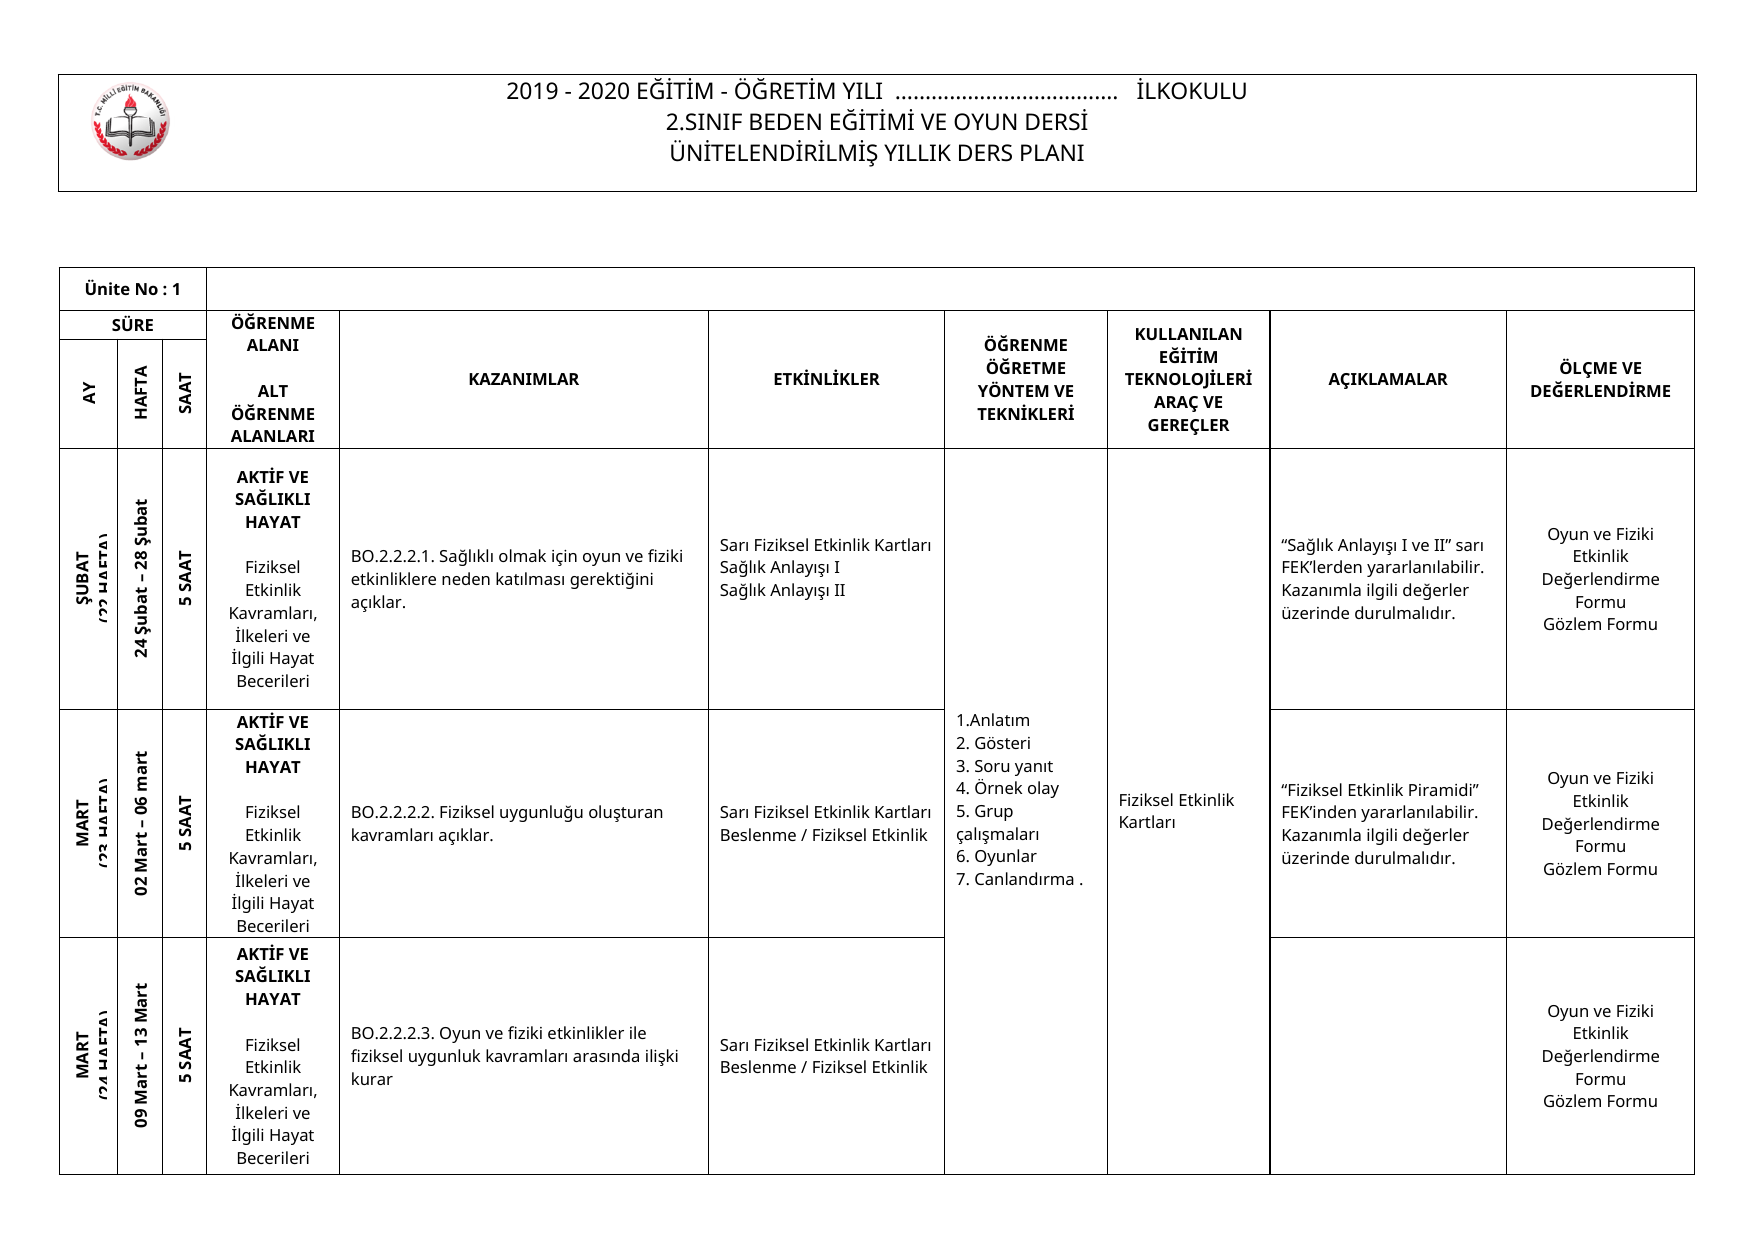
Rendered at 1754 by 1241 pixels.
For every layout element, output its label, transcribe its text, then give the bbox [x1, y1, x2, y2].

picture [85, 77, 175, 167]
table_header Ünite No : 1 [60, 268, 206, 310]
table_cell 5 SAAT [163, 938, 206, 1174]
table_cell ÖLÇME VE DEĞERLENDİRME [1507, 311, 1694, 447]
table_cell Sarı Fiziksel Etkinlik Kartları Beslenme / Fiziksel Etkinlik [709, 710, 944, 937]
table_cell 5 SAAT [163, 710, 206, 937]
table_cell Fiziksel Etkinlik Kartları [1108, 449, 1269, 1174]
table_cell “Fiziksel Etkinlik Piramidi” FEK’inden yararlanılabilir. Kazanımla ilgili değerler üzerinde durulmalıdır. [1271, 710, 1506, 937]
table_cell Oyun ve Fiziki Etkinlik Değerlendirme Formu Gözlem Formu [1507, 449, 1694, 709]
table_cell Sarı Fiziksel Etkinlik Kartları Sağlık Anlayışı I Sağlık Anlayışı II [709, 449, 944, 709]
table_cell HAFTA [118, 340, 162, 447]
table_cell AY [60, 340, 117, 447]
table_header [207, 268, 1694, 310]
table_cell AKTİF VE SAĞLIKLI HAYAT Fiziksel Etkinlik Kavramları, İlkeleri ve İlgili Hayat Becerileri [207, 710, 339, 937]
table_cell MART (24.HAFTA) [60, 938, 117, 1174]
table_cell AKTİF VE SAĞLIKLI HAYAT Fiziksel Etkinlik Kavramları, İlkeleri ve İlgili Hayat Becerileri [207, 938, 339, 1174]
table_cell MART (23.HAFTA) [60, 710, 117, 937]
table_cell ÖĞRENME ALANI ALT ÖĞRENME ALANLARI [207, 311, 339, 447]
table_cell BO.2.2.2.3. Oyun ve fiziki etkinlikler ile fiziksel uygunluk kavramları arasında ilişki kurar [340, 938, 708, 1174]
table_cell Oyun ve Fiziki Etkinlik Değerlendirme Formu Gözlem Formu [1507, 938, 1694, 1174]
table_cell SAAT [163, 340, 206, 447]
table_cell Sarı Fiziksel Etkinlik Kartları Beslenme / Fiziksel Etkinlik [709, 938, 944, 1174]
table_cell ÖĞRENME ÖĞRETME YÖNTEM VE TEKNİKLERİ [945, 311, 1107, 447]
table_cell “Sağlık Anlayışı I ve II” sarı FEK’lerden yararlanılabilir. Kazanımla ilgili değerler üzerinde durulmalıdır. [1271, 449, 1506, 709]
table_cell [1271, 938, 1506, 1174]
table_cell 09 Mart – 13 Mart [118, 938, 162, 1174]
table_cell KULLANILAN EĞİTİM TEKNOLOJİLERİ ARAÇ VE GEREÇLER [1108, 311, 1269, 447]
table_cell Oyun ve Fiziki Etkinlik Değerlendirme Formu Gözlem Formu [1507, 710, 1694, 937]
table_cell 5 SAAT [163, 449, 206, 709]
table_cell SÜRE [60, 311, 206, 338]
table_cell 02 Mart – 06 mart [118, 710, 162, 937]
table_cell KAZANIMLAR [340, 311, 708, 447]
table_cell AKTİF VE SAĞLIKLI HAYAT Fiziksel Etkinlik Kavramları, İlkeleri ve İlgili Hayat Becerileri [207, 449, 339, 709]
table_cell ETKİNLİKLER [709, 311, 944, 447]
table_cell 1.Anlatım 2. Gösteri 3. Soru yanıt 4. Örnek olay 5. Grup çalışmaları 6. Oyunlar 7. Canlandırma . [945, 449, 1107, 1174]
table_cell 24 Şubat – 28 Şubat [118, 449, 162, 709]
table_cell ŞUBAT (22.HAFTA) [60, 449, 117, 709]
table_cell BO.2.2.2.1. Sağlıklı olmak için oyun ve fiziki etkinliklere neden katılması gerektiğini açıklar. [340, 449, 708, 709]
table_cell AÇIKLAMALAR [1271, 311, 1506, 447]
table_cell BO.2.2.2.2. Fiziksel uygunluğu oluşturan kavramları açıklar. [340, 710, 708, 937]
